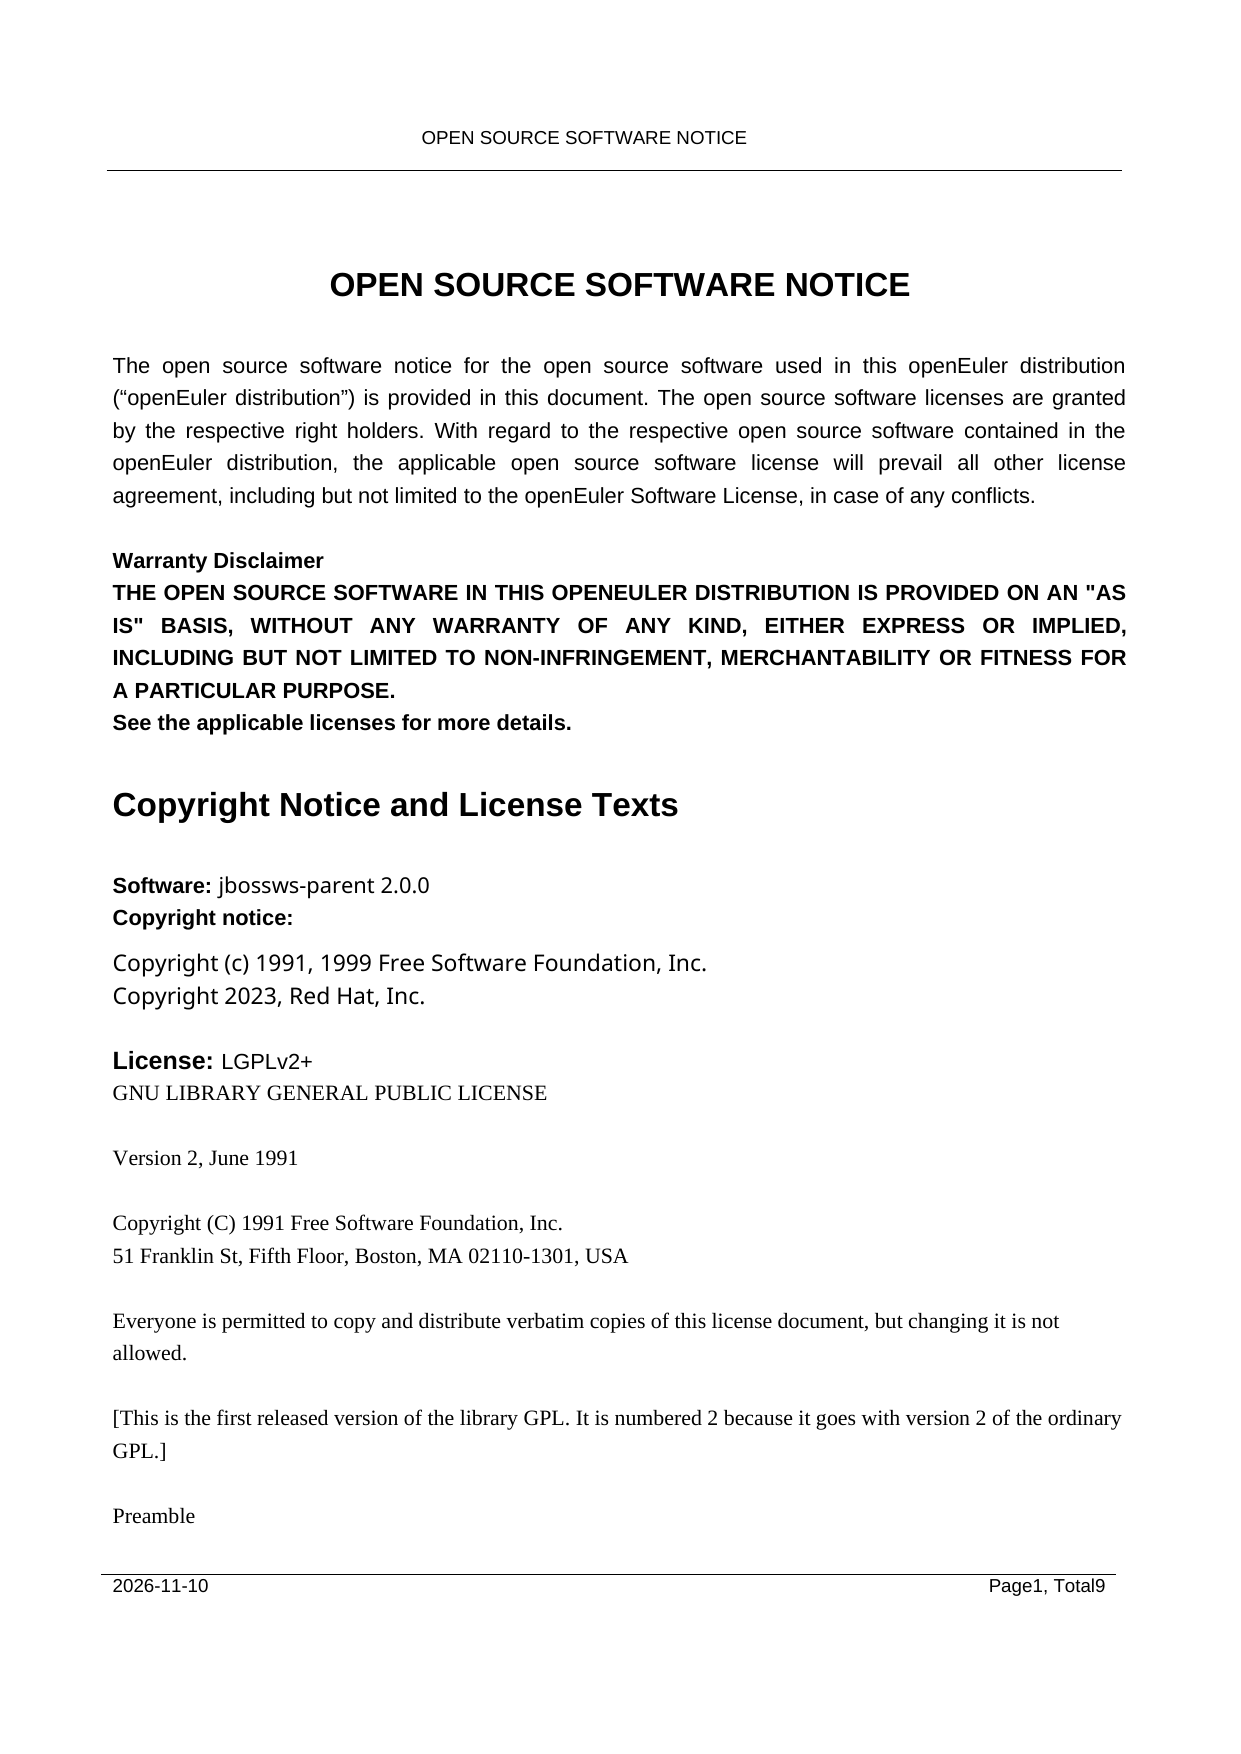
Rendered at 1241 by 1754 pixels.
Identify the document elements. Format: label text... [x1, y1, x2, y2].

text Copyright notice: [112, 901, 1128, 934]
text License: LGPLv2+ [112, 1044, 1128, 1077]
title Software: jbossws-parent 2.0.0 [112, 869, 1128, 901]
text Copyright Notice and License Texts [112, 771, 1128, 836]
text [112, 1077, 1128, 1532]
text The open source software notice for the open source software used in this openEuler distribution (“openEuler distribution”) is provided in this document. The open source software licenses are granted by the respective right holders. With regard to the respective open source software contained in the openEuler distribution, the applicable open source software license will prevail all other license agreement, including but not limited to the openEuler Software License, in case of any conflicts. [112, 349, 1128, 511]
text Copyright (c) 1991, 1999 Free Software Foundation, Inc. Copyright 2023, Red Hat, Inc. [112, 947, 1128, 1044]
text THE OPEN SOURCE SOFTWARE IN THIS OPENEULER DISTRIBUTION IS PROVIDED ON AN "AS IS" BASIS, WITHOUT ANY WARRANTY OF ANY KIND, EITHER EXPRESS OR IMPLIED, INCLUDING BUT NOT LIMITED TO NON-INFRINGEMENT, MERCHANTABILITY OR FITNESS FOR A PARTICULAR PURPOSE. See the applicable licenses for more details. [112, 576, 1128, 739]
text OPEN SOURCE SOFTWARE NOTICE [112, 251, 1128, 316]
text Warranty Disclaimer [112, 544, 1128, 576]
